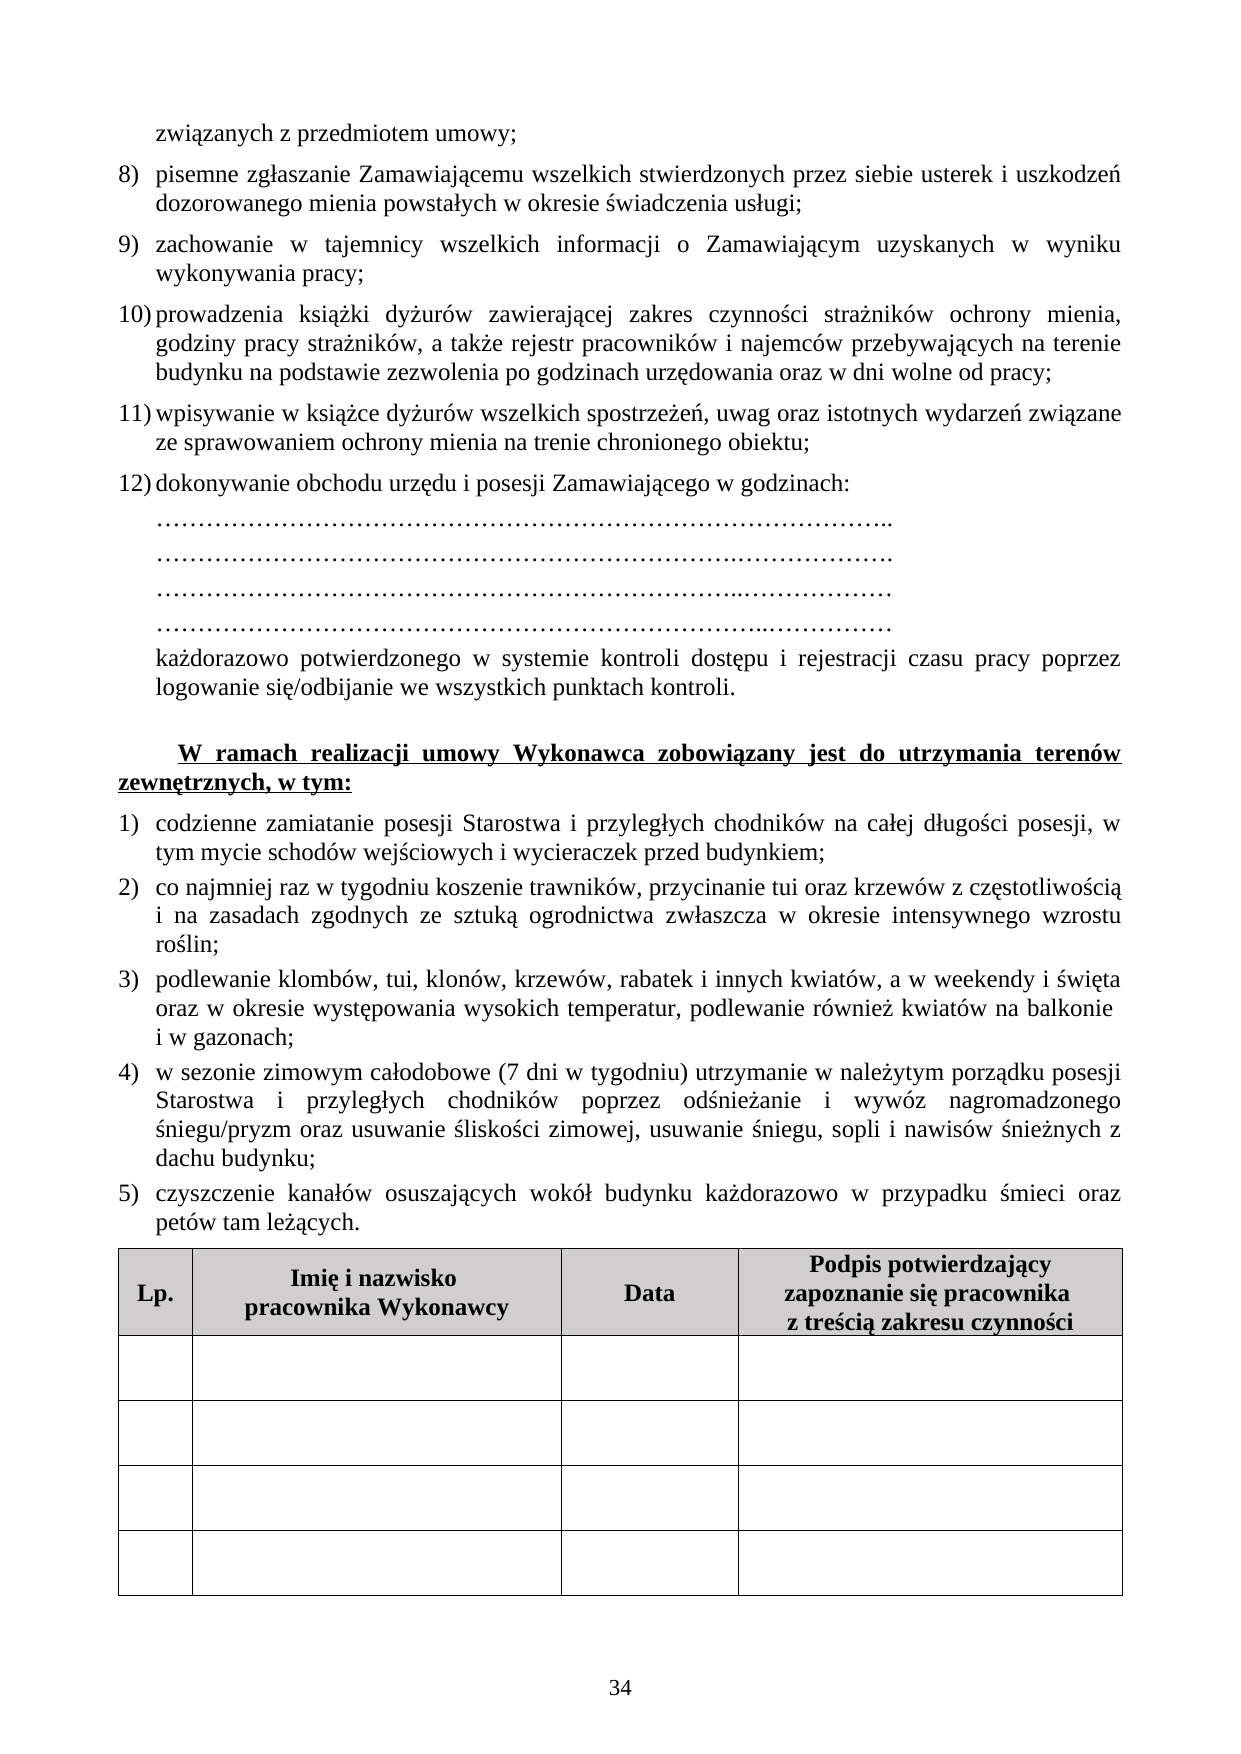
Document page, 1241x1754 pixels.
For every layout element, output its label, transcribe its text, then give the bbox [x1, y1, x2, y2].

table_cell [193, 1531, 561, 1595]
table_cell [739, 1336, 1122, 1400]
text każdorazowo potwierdzonego w systemie kontroli dostępu i rejestracji czasu pracy poprzez logowanie się/odbijanie we wszystkich punktach kontroli. [155, 643, 1122, 701]
table_cell [562, 1336, 738, 1400]
list codzienne zamiatanie posesji Starostwa i przyległych chodników na całej długości posesji, w tym mycie schodów wejściowych i wycieraczek przed budynkiem; [118, 808, 1122, 866]
list zachowanie w tajemnicy wszelkich informacji o Zamawiającym uzyskanych w wyniku wykonywania pracy; [118, 229, 1122, 287]
text W ramach realizacji umowy Wykonawca zobowiązany jest do utrzymania terenów zewnętrznych, w tym: [118, 738, 1122, 796]
table_cell [119, 1466, 192, 1530]
table_header Lp. [119, 1249, 192, 1335]
table_cell [193, 1466, 561, 1530]
list w sezonie zimowym całodobowe (7 dni w tygodniu) utrzymanie w należytym porządku posesji Starostwa i przyległych chodników poprzez odśnieżanie i wywóz nagromadzonego śniegu/pryzm oraz usuwanie śliskości zimowej, usuwanie śniegu, sopli i nawisów śnieżnych z dachu budynku; [118, 1057, 1122, 1172]
list pisemne zgłaszanie Zamawiającemu wszelkich stwierdzonych przez siebie usterek i uszkodzeń dozorowanego mienia powstałych w okresie świadczenia usługi; [118, 159, 1122, 217]
table_cell [119, 1336, 192, 1400]
table_header Podpis potwierdzający zapoznanie się pracownika z treścią zakresu czynności [739, 1249, 1122, 1335]
text ………………………………………………………………..…………… [155, 608, 1122, 637]
table_cell [739, 1531, 1122, 1595]
text …………………………………………………………….………………. [155, 538, 1122, 567]
list prowadzenia książki dyżurów zawierającej zakres czynności strażników ochrony mienia, godziny pracy strażników, a także rejestr pracowników i najemców przebywających na terenie budynku na podstawie zezwolenia po godzinach urzędowania oraz w dni wolne od pracy; [118, 299, 1122, 386]
text ……………………………………………………………..……………… [155, 573, 1122, 602]
list podlewanie klombów, tui, klonów, krzewów, rabatek i innych kwiatów, a w weekendy i święta oraz w okresie występowania wysokich temperatur, podlewanie również kwiatów na balkonie i w gazonach; [118, 964, 1122, 1051]
table_cell [193, 1336, 561, 1400]
table_cell [119, 1401, 192, 1465]
text …………………………………………………………………………….. [155, 503, 1122, 532]
table_header Imię i nazwisko pracownika Wykonawcy [193, 1249, 561, 1335]
table_cell [562, 1466, 738, 1530]
table_header Data [562, 1249, 738, 1335]
table_cell [739, 1466, 1122, 1530]
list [118, 118, 1122, 147]
list dokonywanie obchodu urzędu i posesji Zamawiającego w godzinach: [118, 468, 1122, 497]
list czyszczenie kanałów osuszających wokół budynku każdorazowo w przypadku śmieci oraz petów tam leżących. [118, 1178, 1122, 1236]
table_cell [562, 1531, 738, 1595]
table_cell [119, 1531, 192, 1595]
table_cell [193, 1401, 561, 1465]
list wpisywanie w książce dyżurów wszelkich spostrzeżeń, uwag oraz istotnych wydarzeń związane ze sprawowaniem ochrony mienia na trenie chronionego obiektu; [118, 398, 1122, 456]
table_cell [562, 1401, 738, 1465]
table_cell [739, 1401, 1122, 1465]
list co najmniej raz w tygodniu koszenie trawników, przycinanie tui oraz krzewów z częstotliwością i na zasadach zgodnych ze sztuką ogrodnictwa zwłaszcza w okresie intensywnego wzrostu roślin; [118, 872, 1122, 958]
